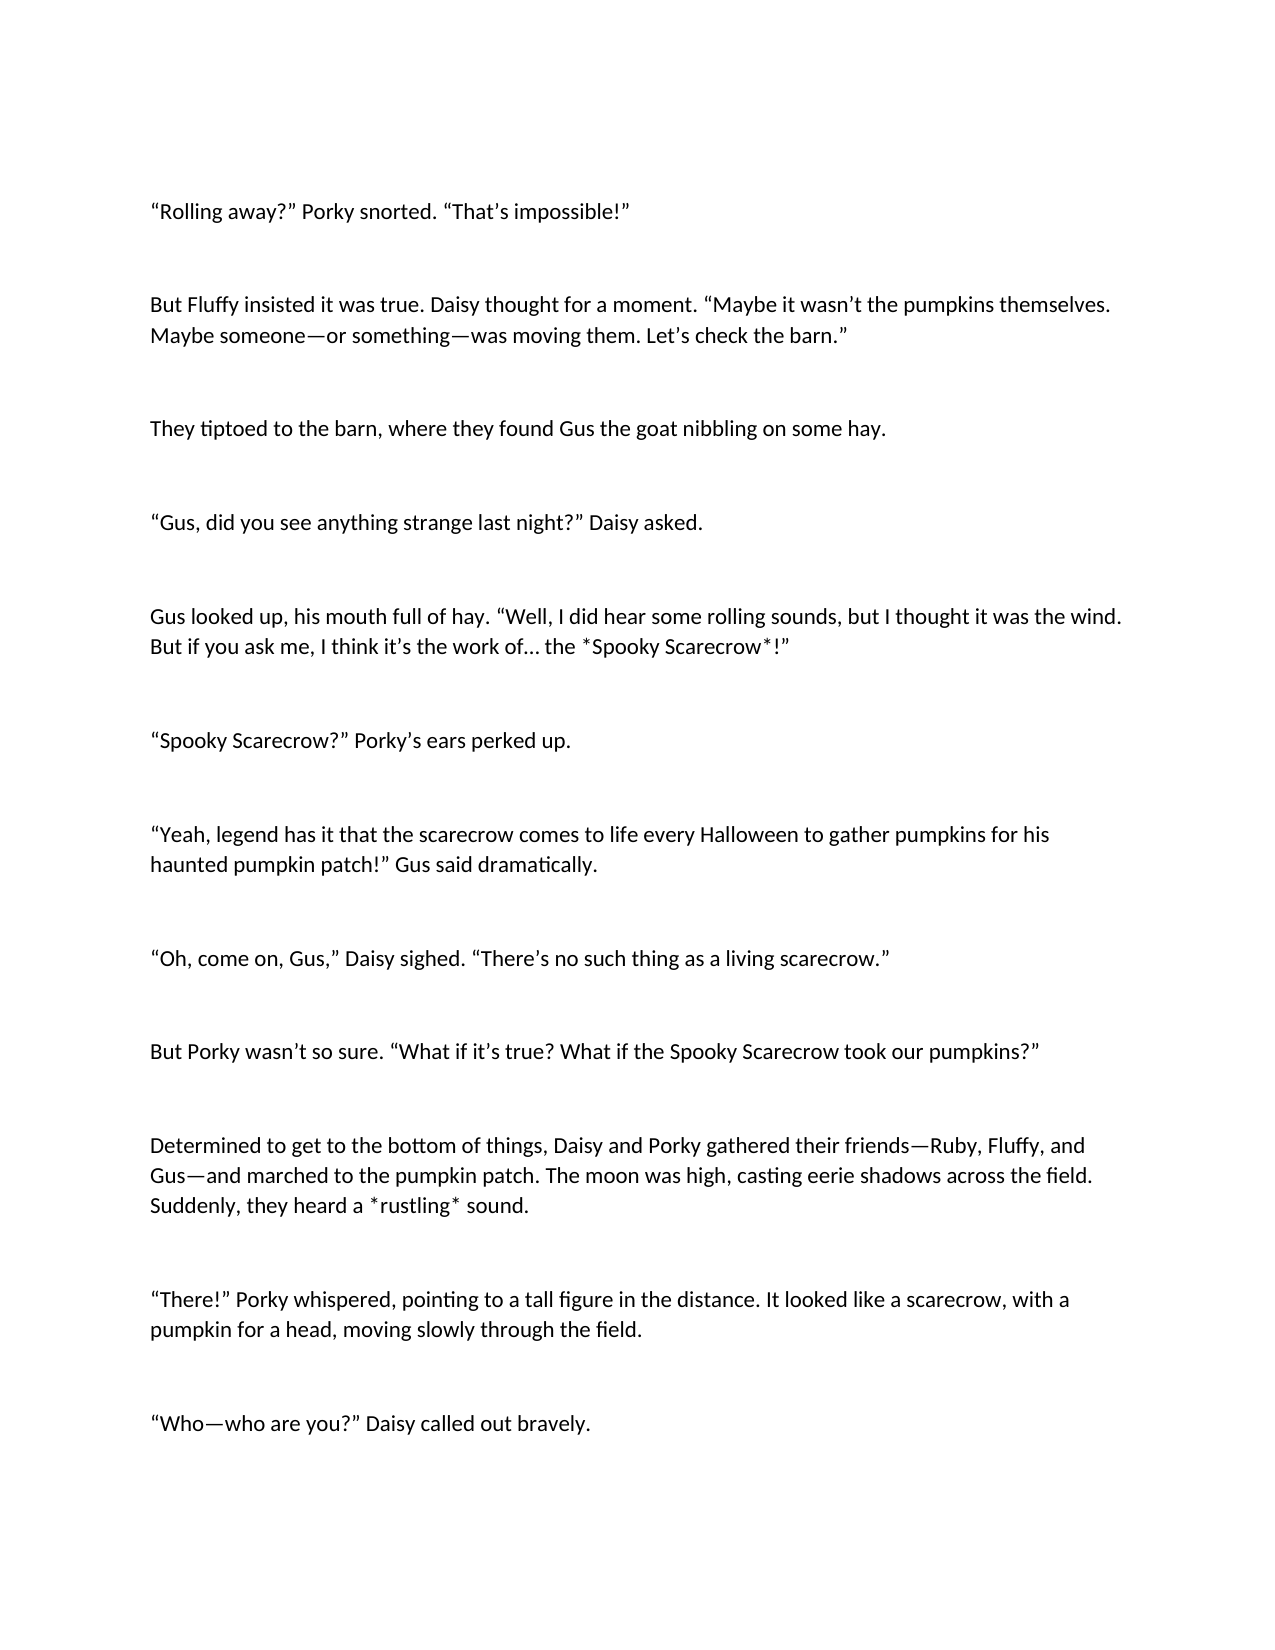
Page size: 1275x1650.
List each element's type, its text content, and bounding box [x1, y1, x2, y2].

text They tiptoed to the barn, where they found Gus the goat nibbling on some hay. [150, 414, 1125, 443]
text Determined to get to the bottom of things, Daisy and Porky gathered their friends—Ruby, Fluffy, and Gus—and marched to the pumpkin patch. The moon was high, casting eerie shadows across the field. Suddenly, they heard a *rustling* sound. [150, 1131, 1125, 1220]
text “Spooky Scarecrow?” Porky’s ears perked up. [150, 726, 1125, 754]
text But Fluffy insisted it was true. Daisy thought for a moment. “Maybe it wasn’t the pumpkins themselves. Maybe someone—or something—was moving them. Let’s check the barn.” [150, 291, 1125, 349]
text Gus looked up, his mouth full of hay. “Well, I did hear some rolling sounds, but I thought it was the wind. But if you ask me, I think it’s the work of… the *Spooky Scarecrow*!” [150, 602, 1125, 660]
text “Gus, did you see anything strange last night?” Daisy asked. [150, 508, 1125, 536]
text But Porky wasn’t so sure. “What if it’s true? What if the Spooky Scarecrow took our pumpkins?” [150, 1037, 1125, 1066]
text “Who—who are you?” Daisy called out bravely. [150, 1409, 1125, 1437]
text “Yeah, legend has it that the scarecrow comes to life every Halloween to gather pumpkins for his haunted pumpkin patch!” Gus said dramatically. [150, 820, 1125, 878]
text “Oh, come on, Gus,” Daisy sighed. “There’s no such thing as a living scarecrow.” [150, 944, 1125, 972]
text “There!” Porky whispered, pointing to a tall figure in the distance. It looked like a scarecrow, with a pumpkin for a head, moving slowly through the field. [150, 1285, 1125, 1344]
text “Rolling away?” Porky snorted. “That’s impossible!” [150, 197, 1125, 225]
